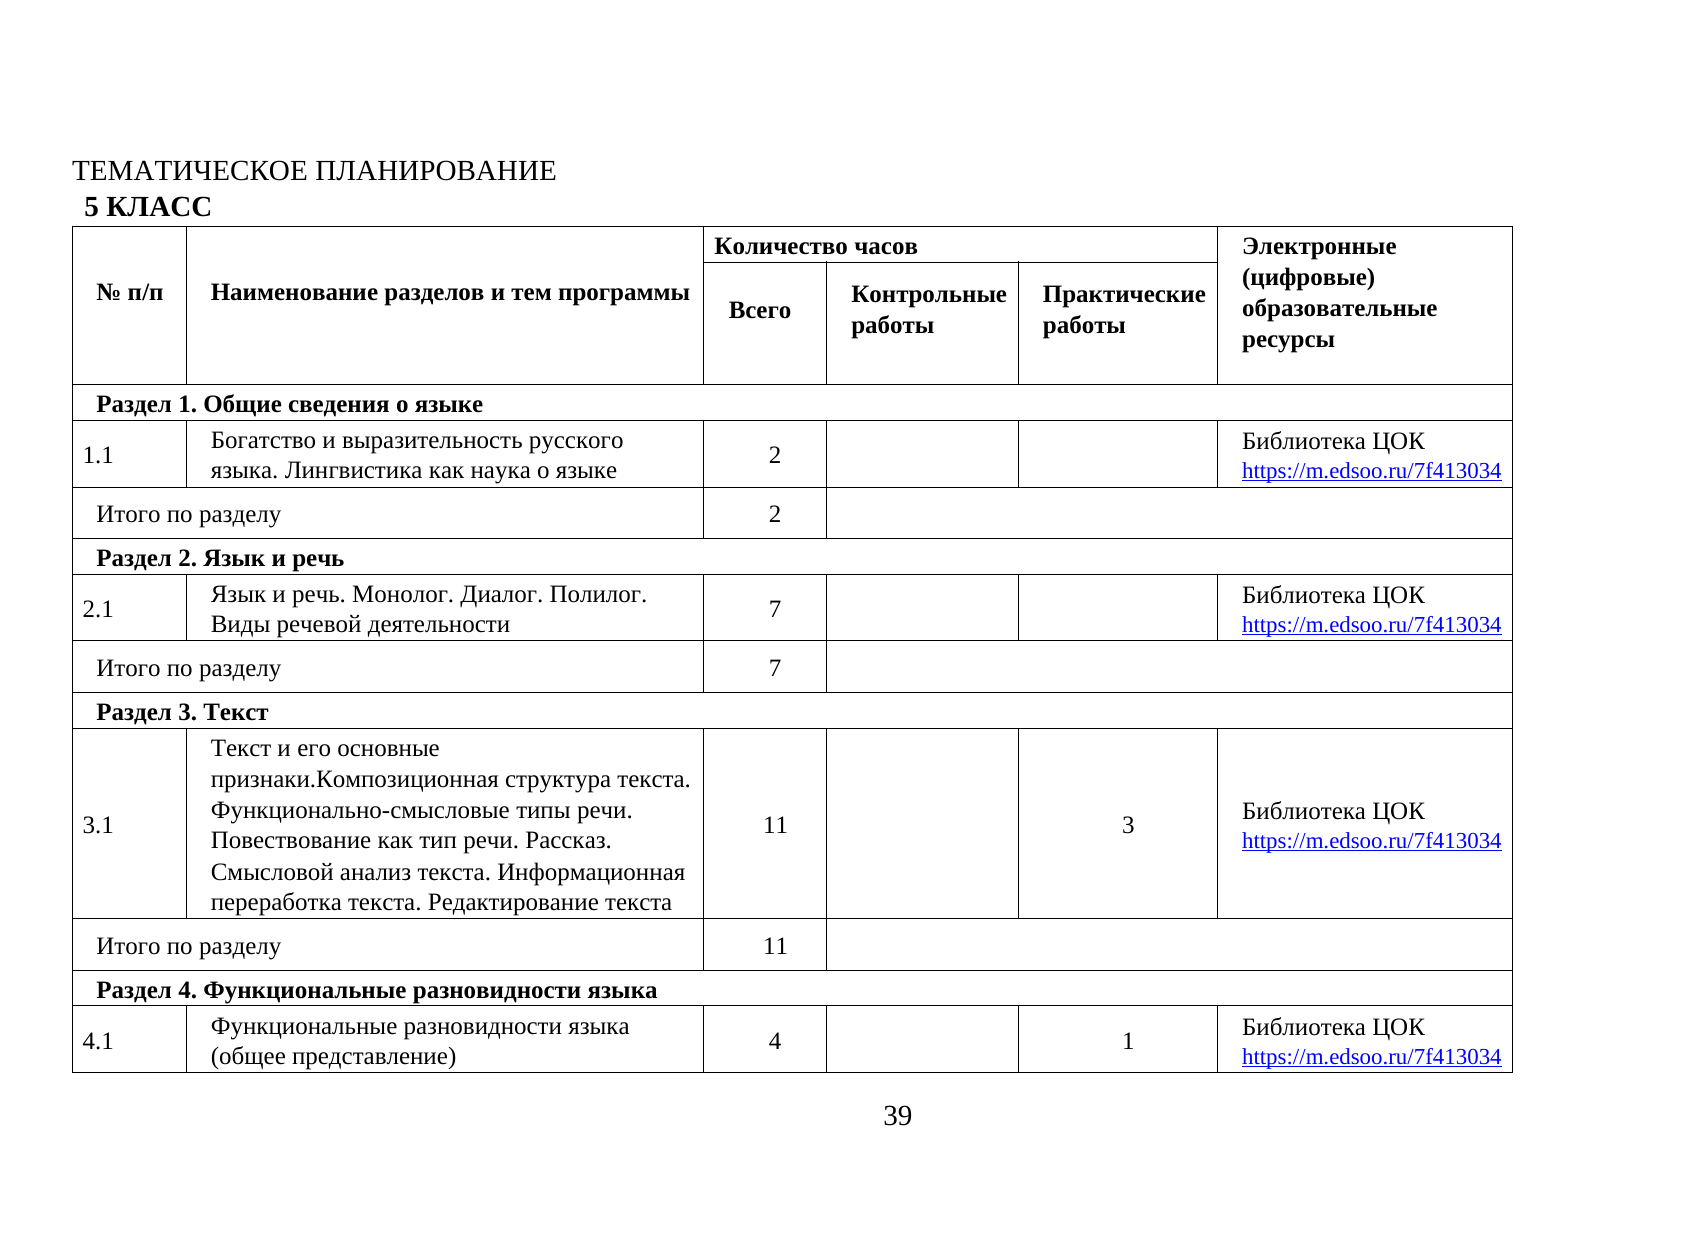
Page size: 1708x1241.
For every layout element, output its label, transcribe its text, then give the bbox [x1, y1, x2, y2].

text ТЕМАТИЧЕСКОЕ ПЛАНИРОВАНИЕ [72, 153, 1630, 187]
table_cell [1019, 575, 1217, 640]
table_cell 2 [704, 421, 826, 486]
table_cell [827, 729, 1018, 918]
table_cell Библиотека ЦОК https://m.edsoo.ru/7f413034 [1218, 729, 1512, 918]
table_cell Итого по разделу [73, 641, 703, 692]
table_cell [827, 641, 1512, 692]
table_cell Язык и речь. Монолог. Диалог. Полилог. Виды речевой деятельности [187, 575, 703, 640]
table_cell Библиотека ЦОК https://m.edsoo.ru/7f413034 [1218, 575, 1512, 640]
table_header № п/п [73, 227, 186, 384]
table_header Наименование разделов и тем программы [187, 227, 703, 384]
table_cell Всего [704, 263, 826, 384]
table_cell [827, 421, 1018, 486]
table_cell [827, 919, 1512, 970]
table_cell [827, 575, 1018, 640]
table_cell Итого по разделу [73, 919, 703, 970]
table_cell Раздел 3. Текст [73, 693, 1512, 727]
table_cell Текст и его основные признаки.Композиционная структура текста. Функционально-смысловые типы речи. Повествование как тип речи. Рассказ. Смысловой анализ текста. Информационная переработка текста. Редактирование текста [187, 729, 703, 918]
table_cell 4.1 [73, 1006, 186, 1072]
table_cell 3.1 [73, 729, 186, 918]
table_header Количество часов [704, 227, 1217, 261]
table_cell Богатство и выразительность русского языка. Лингвистика как наука о языке [187, 421, 703, 486]
table_cell Функциональные разновидности языка (общее представление) [187, 1006, 703, 1072]
table_cell Контрольные работы [827, 263, 1018, 384]
subtitle КЛАСС [84, 189, 1630, 223]
table_cell 7 [704, 575, 826, 640]
table_cell Раздел 4. Функциональные разновидности языка [73, 971, 1512, 1005]
table_cell 2 [704, 488, 826, 538]
table_cell Библиотека ЦОК https://m.edsoo.ru/7f413034 [1218, 421, 1512, 486]
table_cell 1 [1019, 1006, 1217, 1072]
table_cell Раздел 1. Общие сведения о языке [73, 385, 1512, 420]
table_cell 2.1 [73, 575, 186, 640]
table_cell [827, 1006, 1018, 1072]
table_cell 7 [704, 641, 826, 692]
table_cell Раздел 2. Язык и речь [73, 539, 1512, 573]
table_cell [827, 488, 1512, 538]
table_cell 3 [1019, 729, 1217, 918]
table_cell Практические работы [1019, 263, 1217, 384]
table_cell 11 [704, 919, 826, 970]
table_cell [1218, 1006, 1512, 1072]
table_cell [1019, 421, 1217, 486]
table_cell 4 [704, 1006, 826, 1072]
table_cell 1.1 [73, 421, 186, 486]
table_cell Итого по разделу [73, 488, 703, 538]
table_header Электронные (цифровые) образовательные ресурсы [1218, 227, 1512, 384]
table_cell 11 [704, 729, 826, 918]
